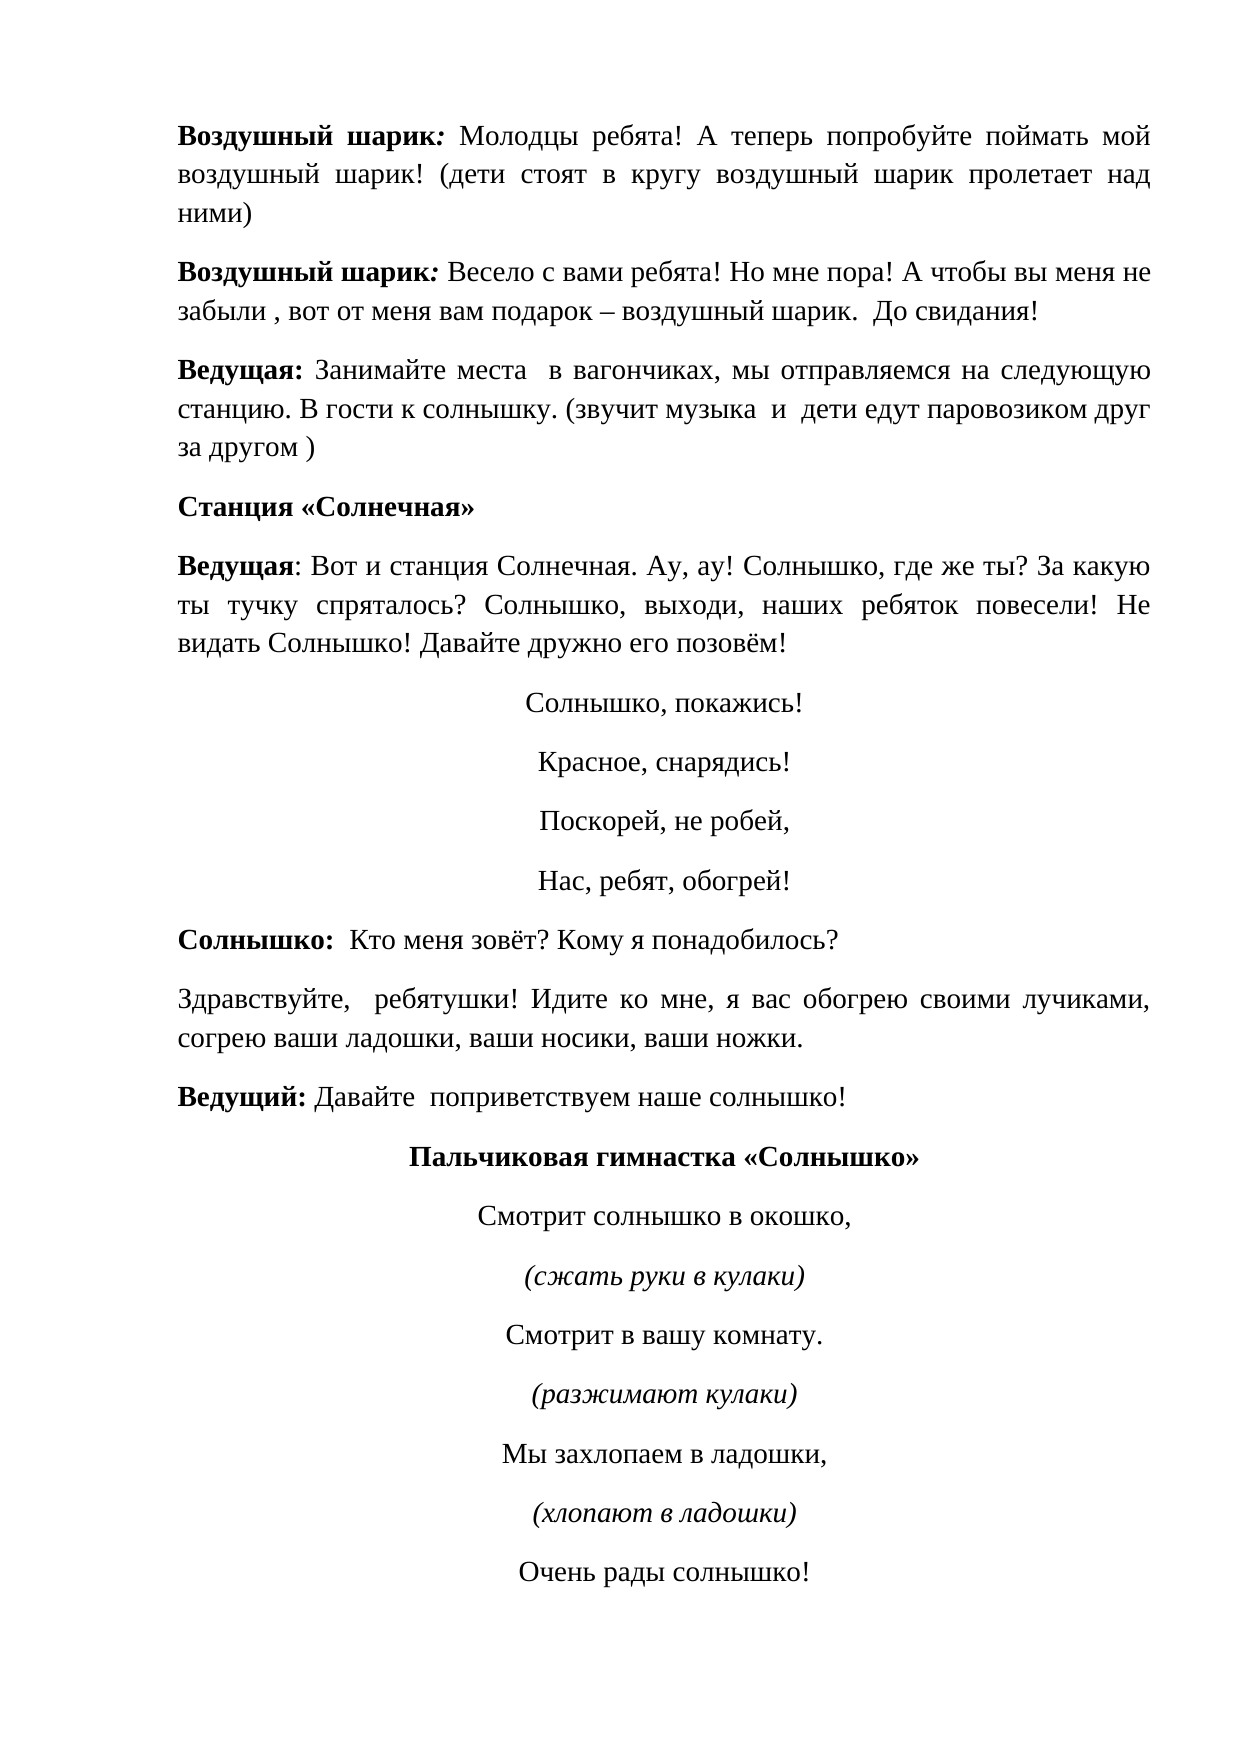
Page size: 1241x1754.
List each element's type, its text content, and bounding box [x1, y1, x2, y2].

text Нас, ребят, обогрей! [177, 863, 1152, 896]
text Ведущая: Вот и станция Солнечная. Ау, ау! Солнышко, где же ты? За какую ты тучку спряталось? Солнышко, выходи, наших ребяток повесели! Не видать Солнышко! Давайте дружно его позовём! [177, 548, 1152, 659]
text Воздушный шарик: Весело с вами ребята! Но мне пора! А чтобы вы меня не забыли , вот от меня вам подарок – воздушный шарик. До свидания! [177, 254, 1152, 327]
text Здравствуйте, ребятушки! Идите ко мне, я вас обогрею своими лучиками, согрею ваши ладошки, ваши носики, ваши ножки. [177, 982, 1152, 1054]
text (разжимают кулаки) [177, 1376, 1152, 1410]
text Солнышко, покажись! [177, 685, 1152, 718]
text Смотрит солнышко в окошко, [177, 1198, 1152, 1232]
text Красное, снарядись! [177, 744, 1152, 778]
text Пальчиковая гимнастка «Солнышко» [177, 1139, 1152, 1172]
text (хлопают в ладошки) [177, 1495, 1152, 1529]
text Воздушный шарик: Молодцы ребята! А теперь попробуйте поймать мой воздушный шарик! (дети стоят в кругу воздушный шарик пролетает над ними) [177, 118, 1152, 229]
text Ведущий: Давайте поприветствуем наше солнышко! [177, 1079, 1152, 1113]
text Поскорей, не робей, [177, 803, 1152, 837]
text Мы захлопаем в ладошки, [177, 1436, 1152, 1469]
text Очень рады солнышко! [177, 1554, 1152, 1588]
text (сжать руки в кулаки) [177, 1258, 1152, 1291]
text Солнышко: Кто меня зовёт? Кому я понадобилось? [177, 922, 1152, 956]
text Станция «Солнечная» [177, 489, 1152, 522]
text Ведущая: Занимайте места в вагончиках, мы отправляемся на следующую станцию. В гости к солнышку. (звучит музыка и дети едут паровозиком друг за другом ) [177, 352, 1152, 463]
text Смотрит в вашу комнату. [177, 1317, 1152, 1351]
